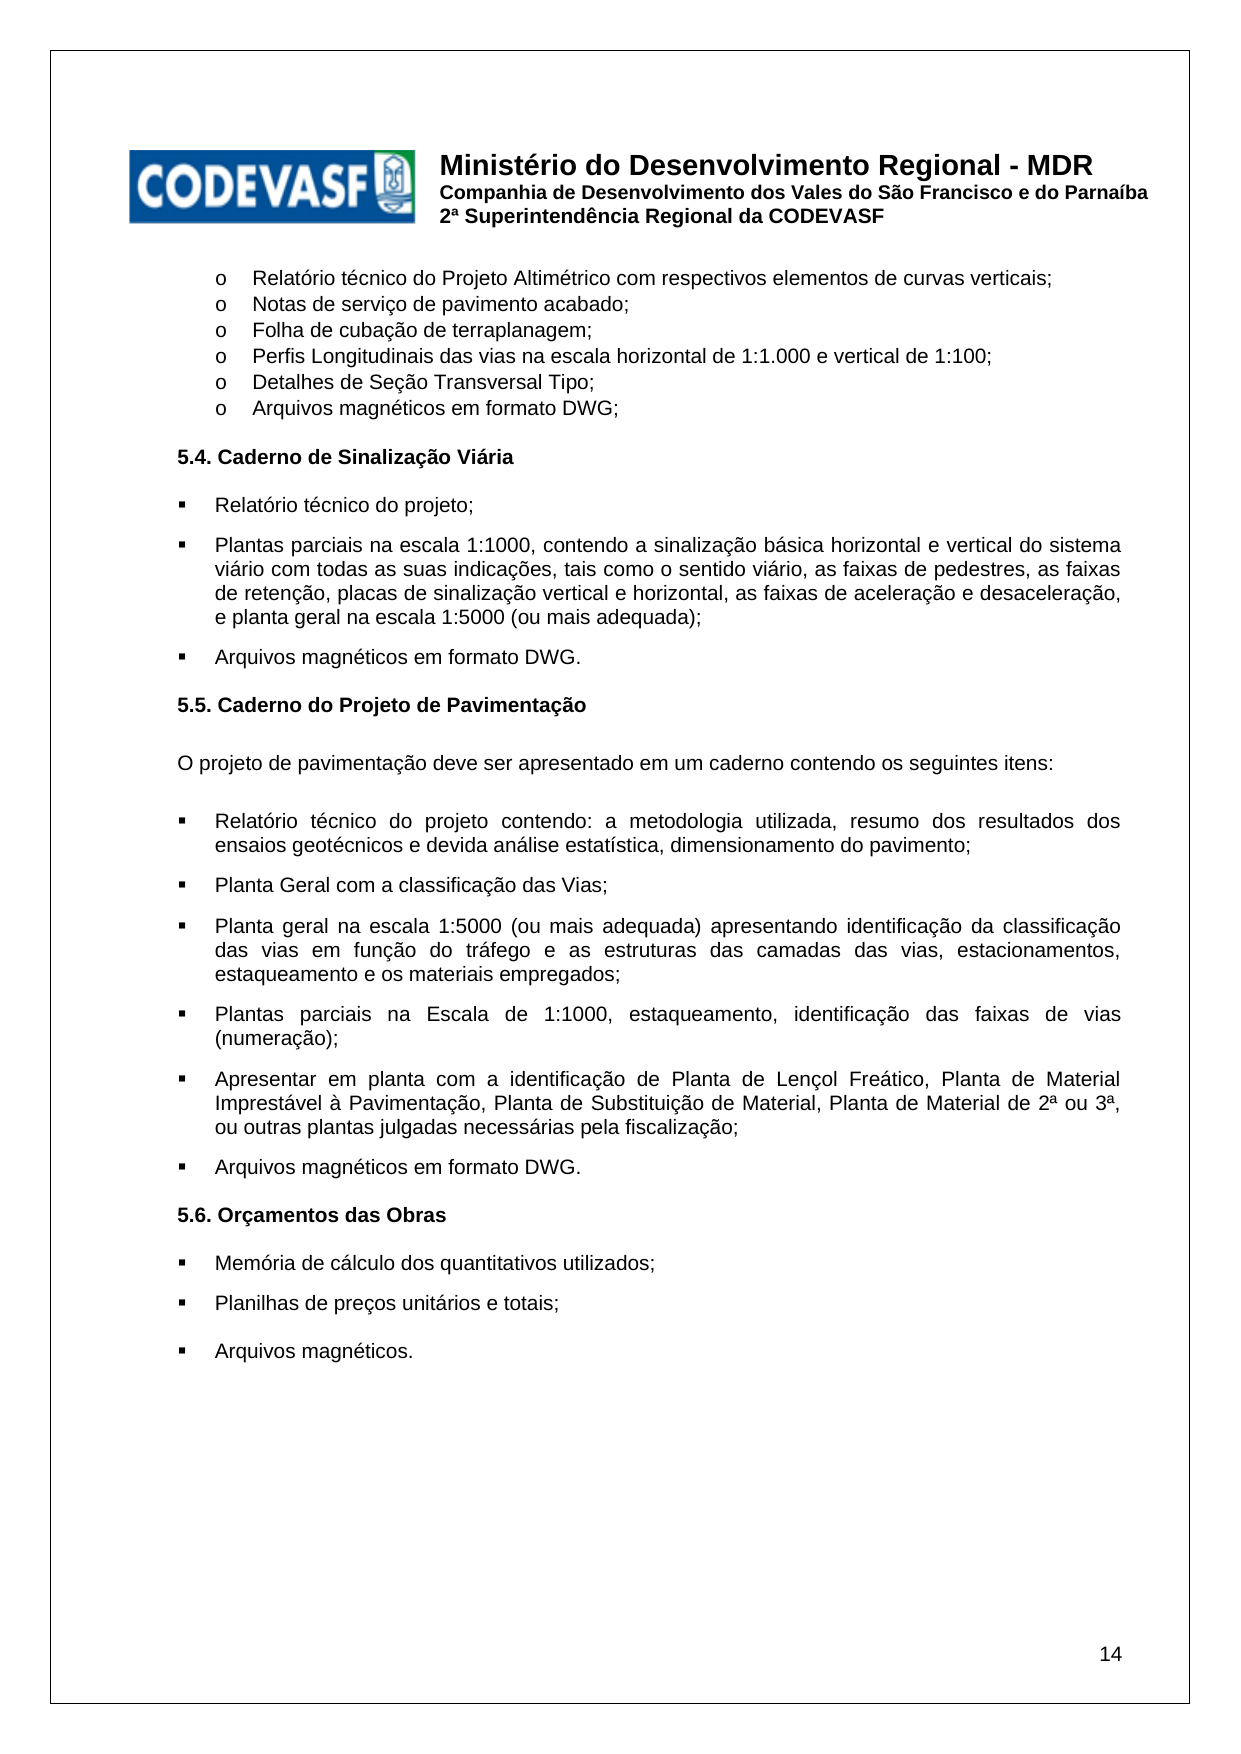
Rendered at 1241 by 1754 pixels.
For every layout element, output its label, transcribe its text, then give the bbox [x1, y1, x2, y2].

subtitle 5.6. Orçamentos das Obras [177, 1203, 1122, 1227]
list Arquivos magnéticos em formato DWG. [177, 645, 1122, 669]
list Folha de cubação de terraplanagem; [214, 318, 1122, 344]
list Relatório técnico do projeto contendo: a metodologia utilizada, resumo dos resultados dos ensaios geotécnicos e devida análise estatística, dimensionamento do pavimento; [177, 809, 1122, 857]
list Arquivos magnéticos em formato DWG; [214, 395, 1122, 421]
list Notas de serviço de pavimento acabado; [214, 292, 1122, 318]
list Arquivos magnéticos em formato DWG. [177, 1155, 1122, 1179]
list Plantas parciais na Escala de 1:1000, estaqueamento, identificação das faixas de vias (numeração); [177, 1002, 1122, 1050]
list Planta Geral com a classificação das Vias; [177, 873, 1122, 897]
list Memória de cálculo dos quantitativos utilizados; [177, 1251, 1122, 1275]
picture [129, 150, 417, 226]
list Relatório técnico do Projeto Altimétrico com respectivos elementos de curvas verticais; [214, 266, 1122, 292]
list Planta geral na escala 1:5000 (ou mais adequada) apresentando identificação da classificação das vias em função do tráfego e as estruturas das camadas das vias, estacionamentos, estaqueamento e os materiais empregados; [177, 914, 1122, 986]
text O projeto de pavimentação deve ser apresentado em um caderno contendo os seguintes itens: [177, 751, 1122, 775]
subtitle 5.5. Caderno do Projeto de Pavimentação [177, 693, 1122, 717]
list Planilhas de preços unitários e totais; [177, 1291, 1122, 1315]
subtitle 5.4. Caderno de Sinalização Viária [177, 445, 1122, 469]
list Detalhes de Seção Transversal Tipo; [214, 369, 1122, 395]
list Plantas parciais na escala 1:1000, contendo a sinalização básica horizontal e vertical do sistema viário com todas as suas indicações, tais como o sentido viário, as faixas de pedestres, as faixas de retenção, placas de sinalização vertical e horizontal, as faixas de aceleração e desaceleração, e planta geral na escala 1:5000 (ou mais adequada); [177, 533, 1122, 629]
list Perfis Longitudinais das vias na escala horizontal de 1:1.000 e vertical de 1:100; [214, 344, 1122, 369]
list Apresentar em planta com a identificação de Planta de Lençol Freático, Planta de Material Imprestável à Pavimentação, Planta de Substituição de Material, Planta de Material de 2ª ou 3ª, ou outras plantas julgadas necessárias pela fiscalização; [177, 1066, 1122, 1138]
list Arquivos magnéticos. [177, 1339, 1122, 1363]
list Relatório técnico do projeto; [177, 493, 1122, 517]
